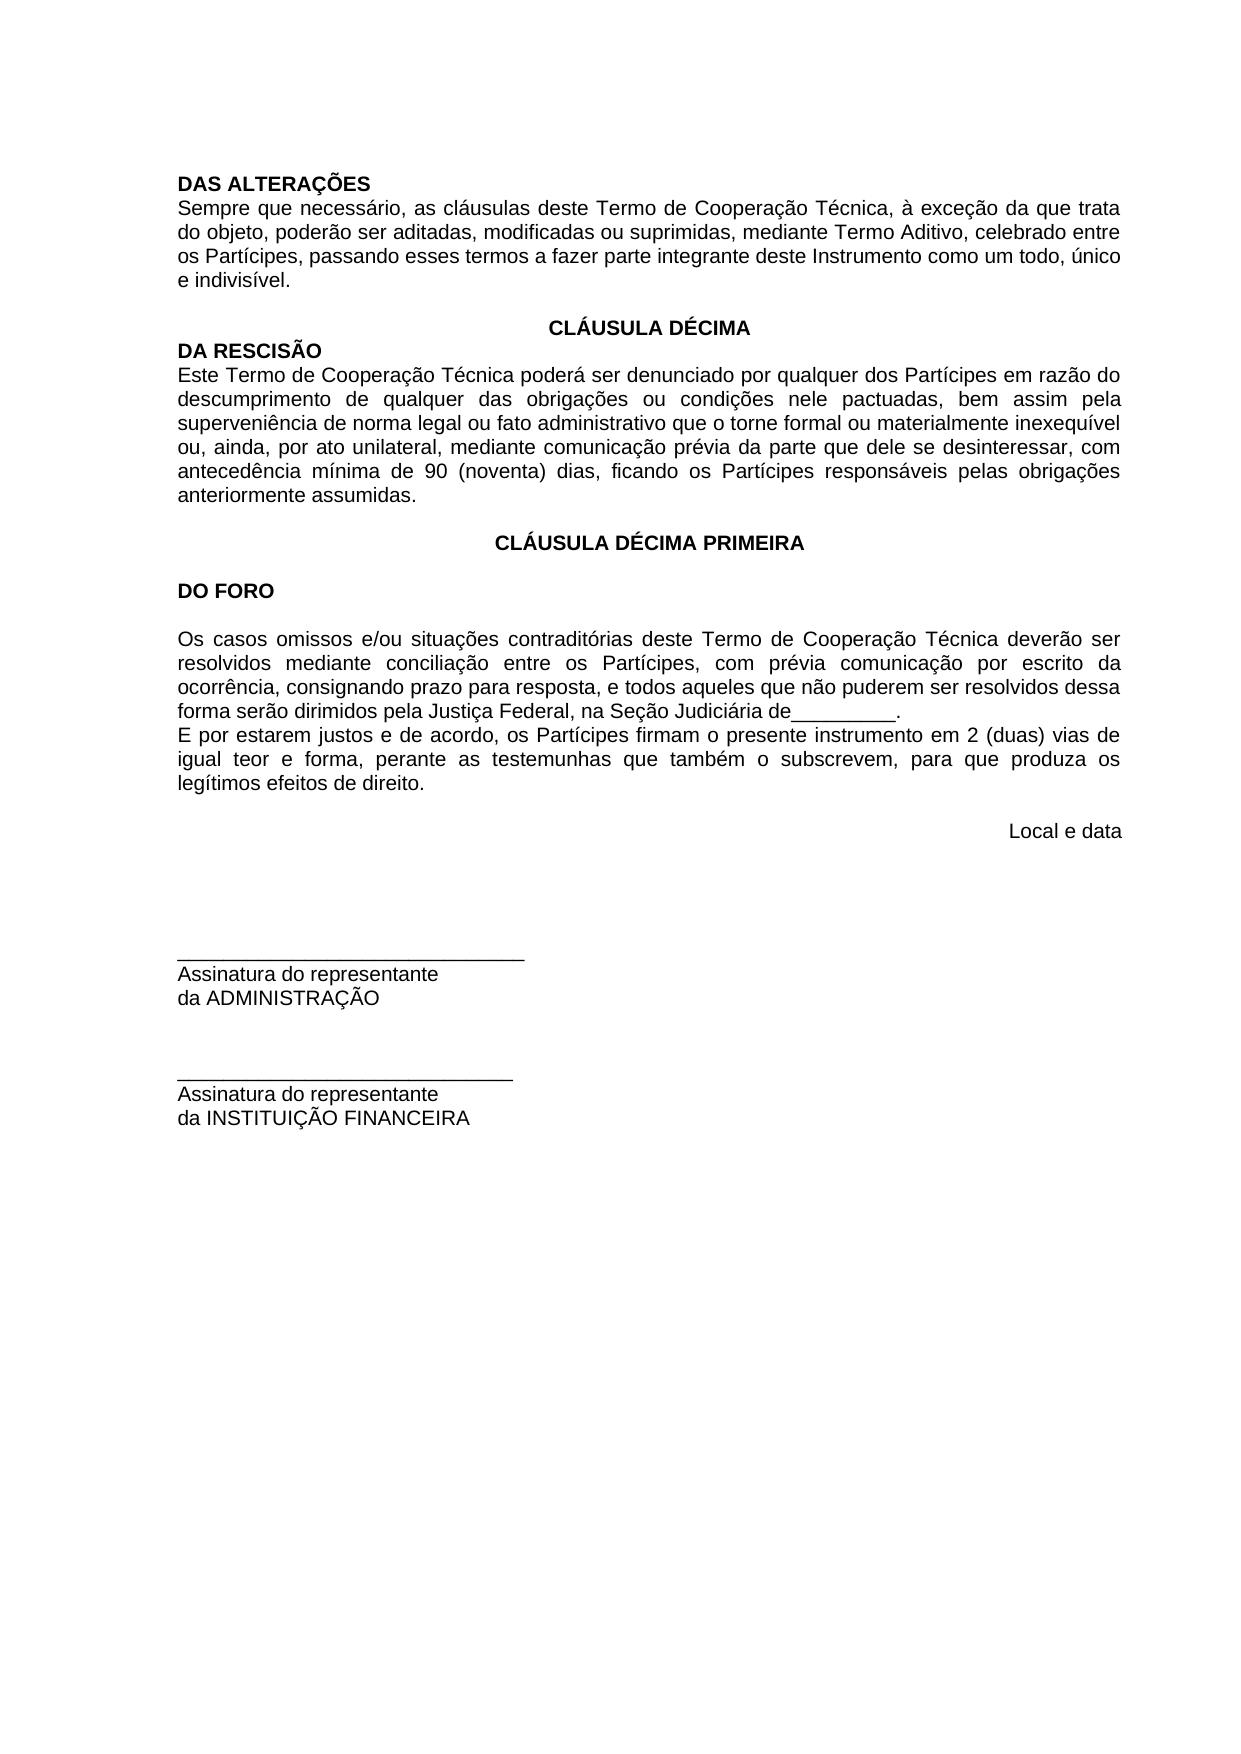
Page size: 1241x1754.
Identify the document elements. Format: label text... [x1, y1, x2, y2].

text Local e data [177, 818, 1122, 842]
text CLÁUSULA DÉCIMA [177, 315, 1122, 339]
text Assinatura do representante [177, 962, 1122, 986]
text Os casos omissos e/ou situações contraditórias deste Termo de Cooperação Técnica deverão ser resolvidos mediante conciliação entre os Partícipes, com prévia comunicação por escrito da ocorrência, consignando prazo para resposta, e todos aqueles que não puderem ser resolvidos dessa forma serão dirimidos pela Justiça Federal, na Seção Judiciária de_________. [177, 627, 1122, 723]
text da INSTITUIÇÃO FINANCEIRA [177, 1106, 1122, 1130]
text ______________________________ [177, 938, 1122, 962]
text _____________________________ [177, 1058, 1122, 1082]
text DO FORO [177, 579, 1122, 603]
text Este Termo de Cooperação Técnica poderá ser denunciado por qualquer dos Partícipes em razão do descumprimento de qualquer das obrigações ou condições nele pactuadas, bem assim pela superveniência de norma legal ou fato administrativo que o torne formal ou materialmente inexequível ou, ainda, por ato unilateral, mediante comunicação prévia da parte que dele se desinteressar, com antecedência mínima de 90 (noventa) dias, ficando os Partícipes responsáveis pelas obrigações anteriormente assumidas. [177, 363, 1122, 507]
text da ADMINISTRAÇÃO [177, 986, 1122, 1010]
text CLÁUSULA DÉCIMA PRIMEIRA [177, 531, 1122, 555]
text DA RESCISÃO [177, 339, 1122, 363]
text DAS ALTERAÇÕES [177, 172, 1122, 196]
text Sempre que necessário, as cláusulas deste Termo de Cooperação Técnica, à exceção da que trata do objeto, poderão ser aditadas, modificadas ou suprimidas, mediante Termo Aditivo, celebrado entre os Partícipes, passando esses termos a fazer parte integrante deste Instrumento como um todo, único e indivisível. [177, 196, 1122, 291]
text Assinatura do representante [177, 1082, 1122, 1106]
text E por estarem justos e de acordo, os Partícipes firmam o presente instrumento em 2 (duas) vias de igual teor e forma, perante as testemunhas que também o subscrevem, para que produza os legítimos efeitos de direito. [177, 723, 1122, 794]
